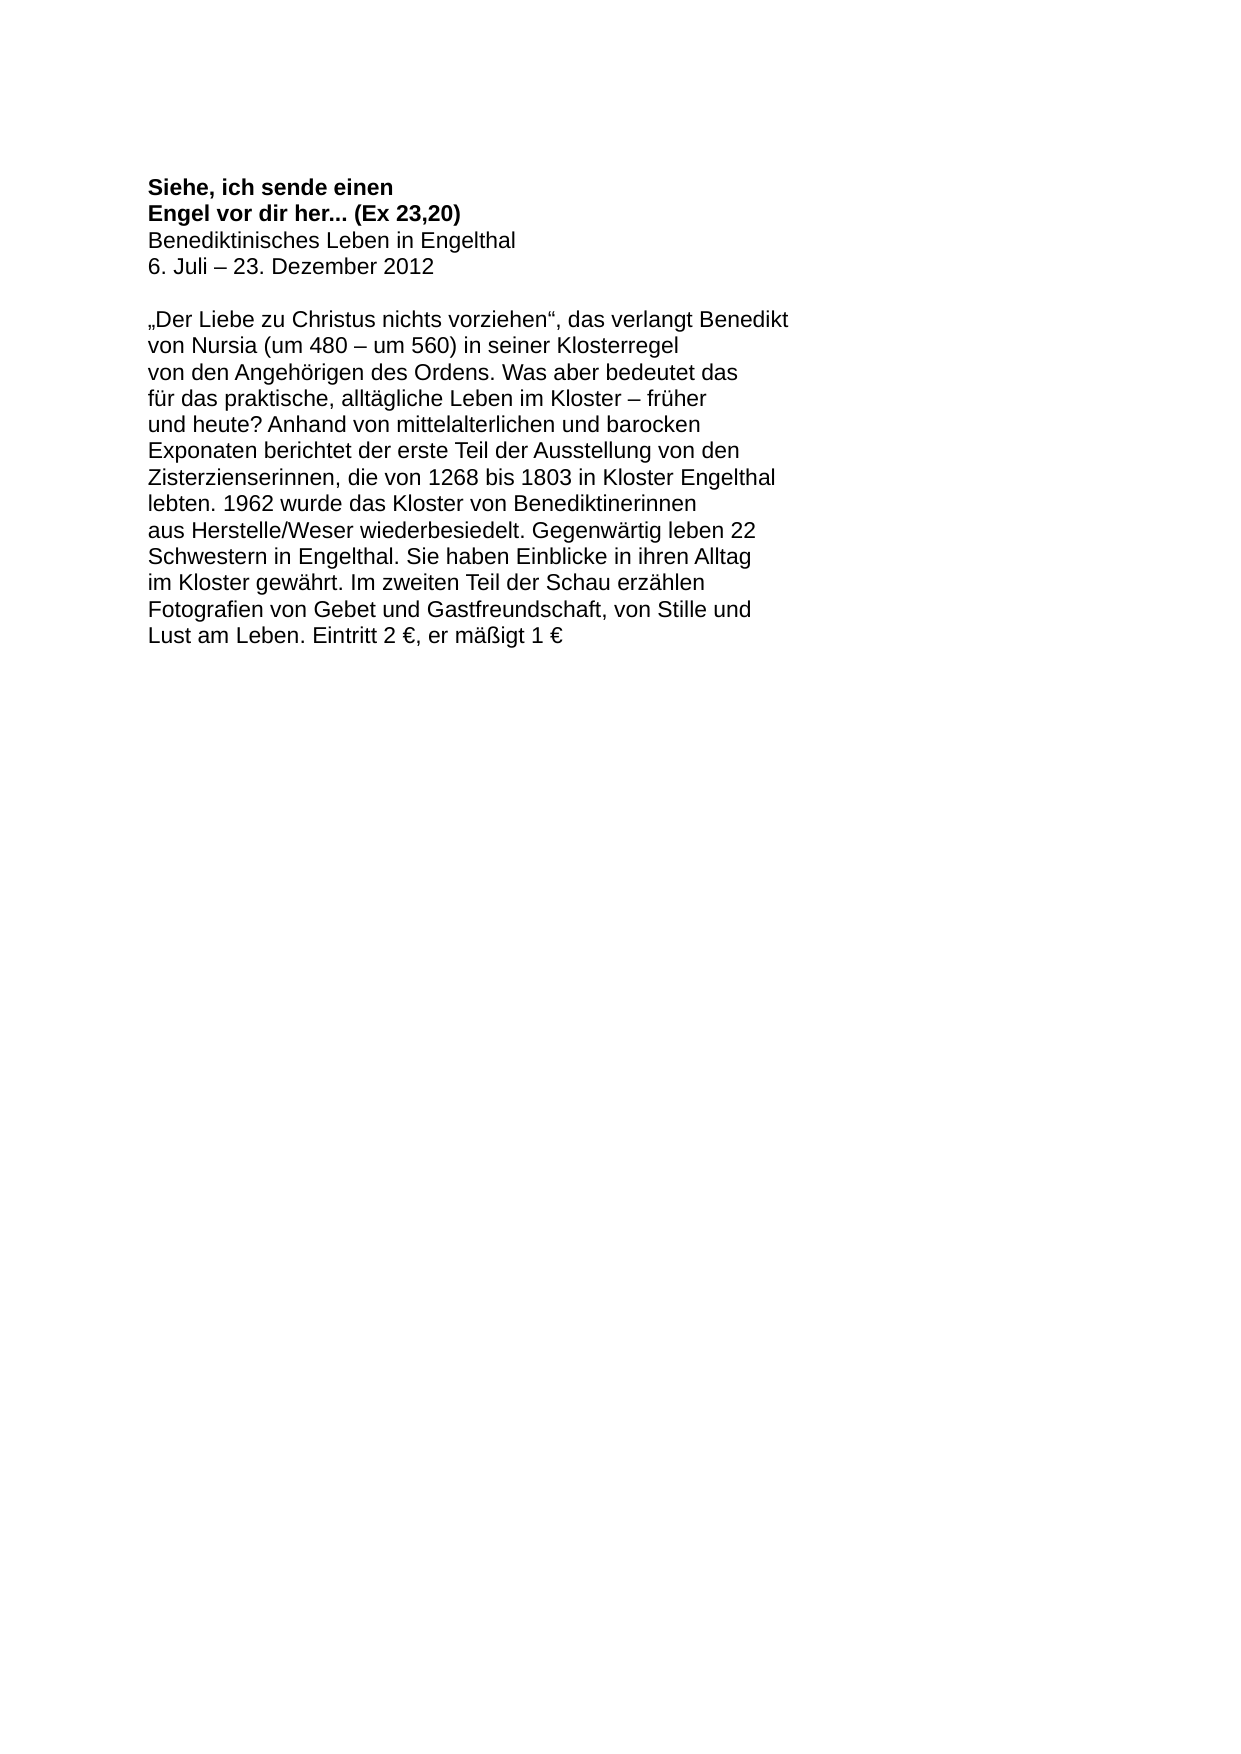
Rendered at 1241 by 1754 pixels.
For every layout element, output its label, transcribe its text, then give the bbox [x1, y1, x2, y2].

text für das praktische, alltägliche Leben im Kloster – früher [148, 385, 1093, 411]
text Schwestern in Engelthal. Sie haben Einblicke in ihren Alltag [148, 543, 1093, 569]
text Siehe, ich sende einen [148, 174, 1093, 200]
text von Nursia (um 480 – um 560) in seiner Klosterregel [148, 332, 1093, 358]
text Zisterzienserinnen, die von 1268 bis 1803 in Kloster Engelthal [148, 464, 1093, 490]
text Lust am Leben. Eintritt 2 €, er mäßigt 1 € [148, 622, 1093, 648]
text Engel vor dir her... (Ex 23,20) [148, 200, 1093, 227]
text von den Angehörigen des Ordens. Was aber bedeutet das [148, 358, 1093, 385]
text „Der Liebe zu Christus nichts vorziehen“, das verlangt Benedikt [148, 306, 1093, 332]
text Exponaten berichtet der erste Teil der Ausstellung von den [148, 437, 1093, 464]
text 6. Juli – 23. Dezember 2012 [148, 253, 1093, 279]
text im Kloster gewährt. Im zweiten Teil der Schau erzählen [148, 569, 1093, 596]
text lebten. 1962 wurde das Kloster von Benediktinerinnen [148, 490, 1093, 517]
text Fotografien von Gebet und Gastfreundschaft, von Stille und [148, 596, 1093, 622]
subtitle Benediktinisches Leben in Engelthal [148, 227, 1093, 253]
text aus Herstelle/Weser wiederbesiedelt. Gegenwärtig leben 22 [148, 517, 1093, 543]
text und heute? Anhand von mittelalterlichen und barocken [148, 411, 1093, 437]
